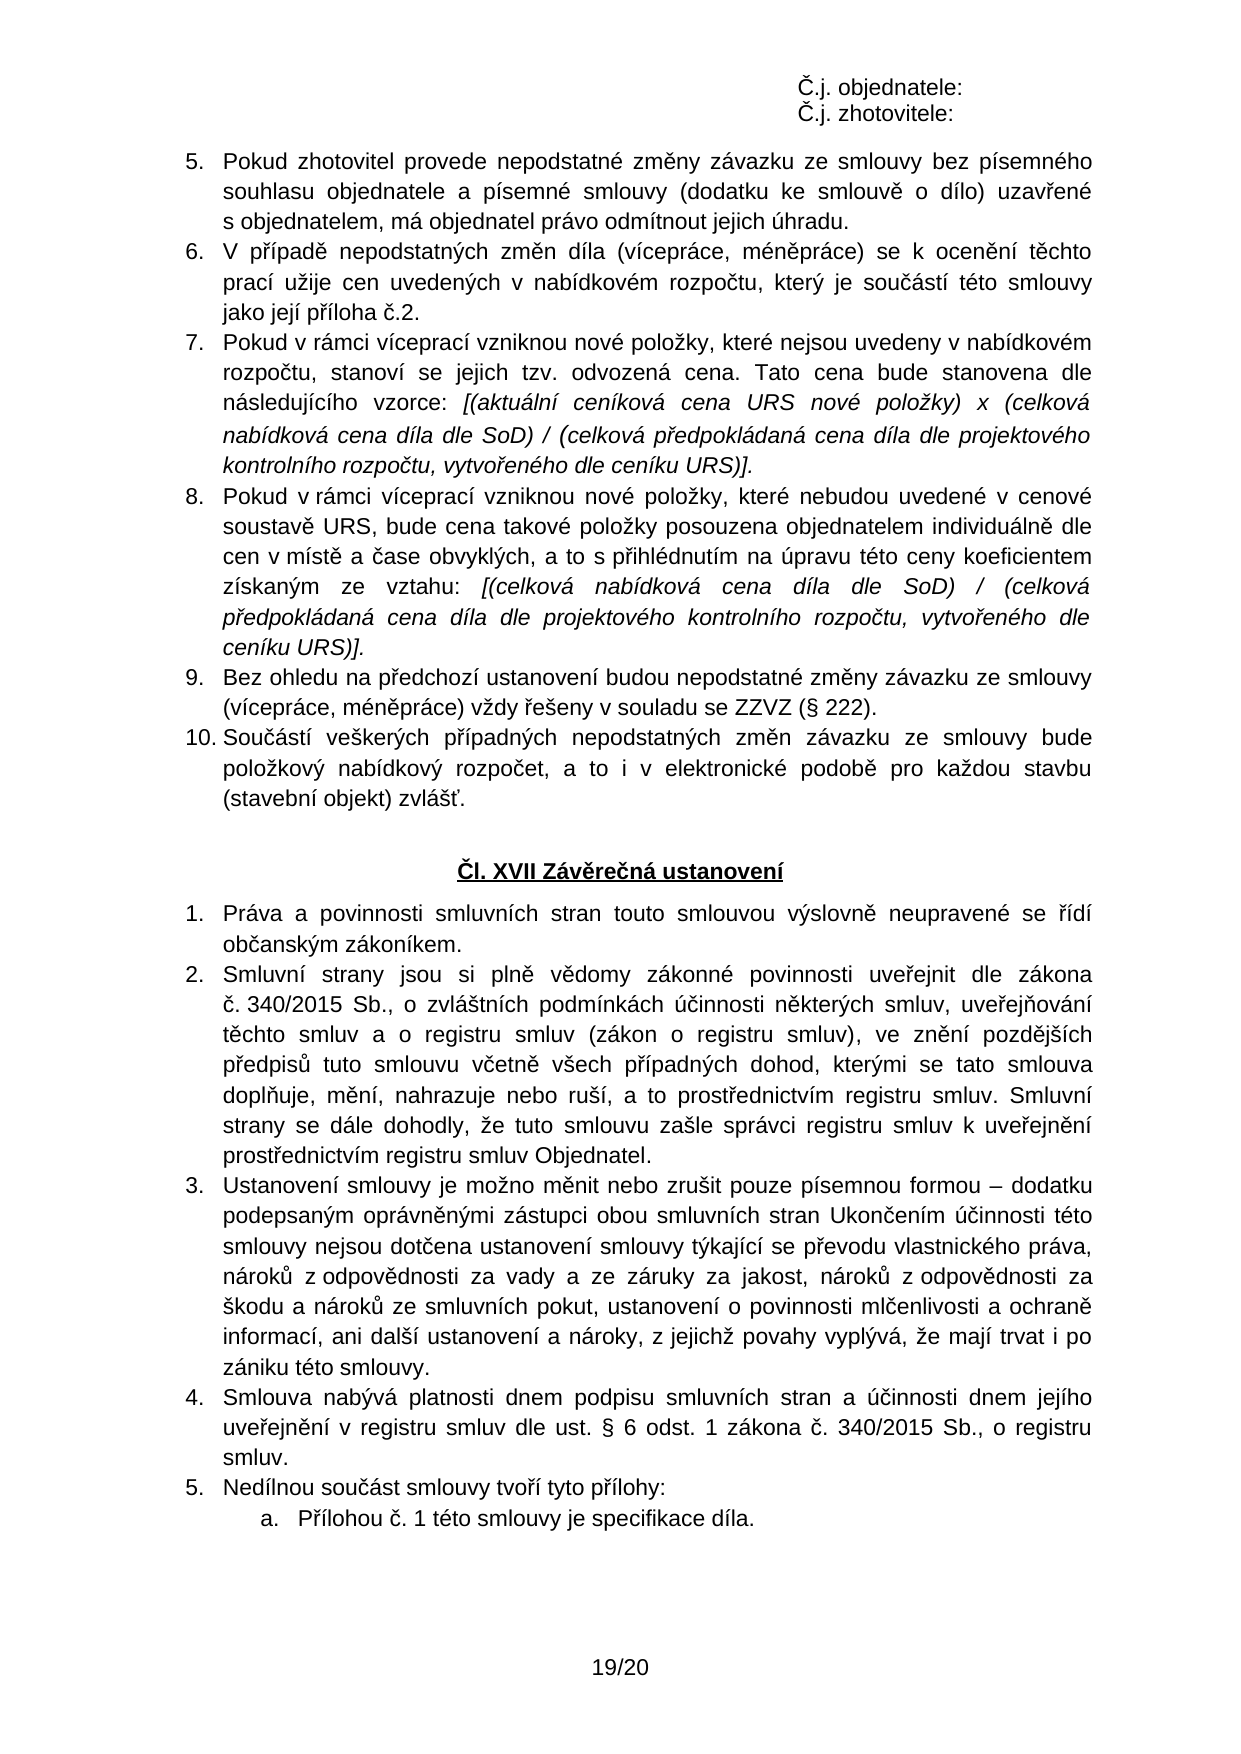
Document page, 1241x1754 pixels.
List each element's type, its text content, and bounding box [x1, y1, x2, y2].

text Čl. XVII Závěrečná ustanovení [148, 858, 1093, 884]
list Pokud v rámci víceprací vzniknou nové položky, které nebudou uvedené v cenové soustavě URS, bude cena takové položky posouzena objednatelem individuálně dle cen v místě a čase obvyklých, a to s přihlédnutím na úpravu této ceny koeficientem získaným ze vztahu: [(celková nabídková cena díla dle SoD) / (celková předpokládaná cena díla dle projektového kontrolního rozpočtu, vytvořeného dle ceníku URS)]. [185, 483, 1093, 660]
list Přílohou č. 1 této smlouvy je specifikace díla. [260, 1504, 1093, 1531]
list V případě nepodstatných změn díla (vícepráce, méněpráce) se k ocenění těchto prací užije cen uvedených v nabídkovém rozpočtu, který je součástí této smlouvy jako její příloha č.2. [185, 238, 1093, 325]
list Součástí veškerých případných nepodstatných změn závazku ze smlouvy bude položkový nabídkový rozpočet, a to i v elektronické podobě pro každou stavbu (stavební objekt) zvlášť. [185, 724, 1093, 811]
list Bez ohledu na předchozí ustanovení budou nepodstatné změny závazku ze smlouvy (vícepráce, méněpráce) vždy řešeny v souladu se ZZVZ (§ 222). [185, 664, 1093, 721]
list Ustanovení smlouvy je možno měnit nebo zrušit pouze písemnou formou – dodatku podepsaným oprávněnými zástupci obou smluvních stran Ukončením účinnosti této smlouvy nejsou dotčena ustanovení smlouvy týkající se převodu vlastnického práva, nároků z odpovědnosti za vady a ze záruky za jakost, nároků z odpovědnosti za škodu a nároků ze smluvních pokut, ustanovení o povinnosti mlčenlivosti a ochraně informací, ani další ustanovení a nároky, z jejichž povahy vyplývá, že mají trvat i po zániku této smlouvy. [185, 1172, 1093, 1380]
list Smlouva nabývá platnosti dnem podpisu smluvních stran a účinnosti dnem jejího uveřejnění v registru smluv dle ust. § 6 odst. 1 zákona č. 340/2015 Sb., o registru smluv. [185, 1384, 1093, 1471]
list Práva a povinnosti smluvních stran touto smlouvou výslovně neupravené se řídí občanským zákoníkem. [185, 900, 1093, 957]
list Pokud v rámci víceprací vzniknou nové položky, které nejsou uvedeny v nabídkovém rozpočtu, stanoví se jejich tzv. odvozená cena. Tato cena bude stanovena dle následujícího vzorce: [(aktuální ceníková cena URS nové položky) x (celková nabídková cena díla dle SoD) / (celková předpokládaná cena díla dle projektového kontrolního rozpočtu, vytvořeného dle ceníku URS)]. [185, 329, 1093, 479]
list Nedílnou součást smlouvy tvoří tyto přílohy: [185, 1474, 1093, 1501]
list Smluvní strany jsou si plně vědomy zákonné povinnosti uveřejnit dle zákona č. 340/2015 Sb., o zvláštních podmínkách účinnosti některých smluv, uveřejňování těchto smluv a o registru smluv (zákon o registru smluv), ve znění pozdějších předpisů tuto smlouvu včetně všech případných dohod, kterými se tato smlouva doplňuje, mění, nahrazuje nebo ruší, a to prostřednictvím registru smluv. Smluvní strany se dále dohodly, že tuto smlouvu zašle správci registru smluv k uveřejnění prostřednictvím registru smluv Objednatel. [185, 961, 1093, 1168]
list Pokud zhotovitel provede nepodstatné změny závazku ze smlouvy bez písemného souhlasu objednatele a písemné smlouvy (dodatku ke smlouvě o dílo) uzavřené s objednatelem, má objednatel právo odmítnout jejich úhradu. [185, 148, 1093, 234]
